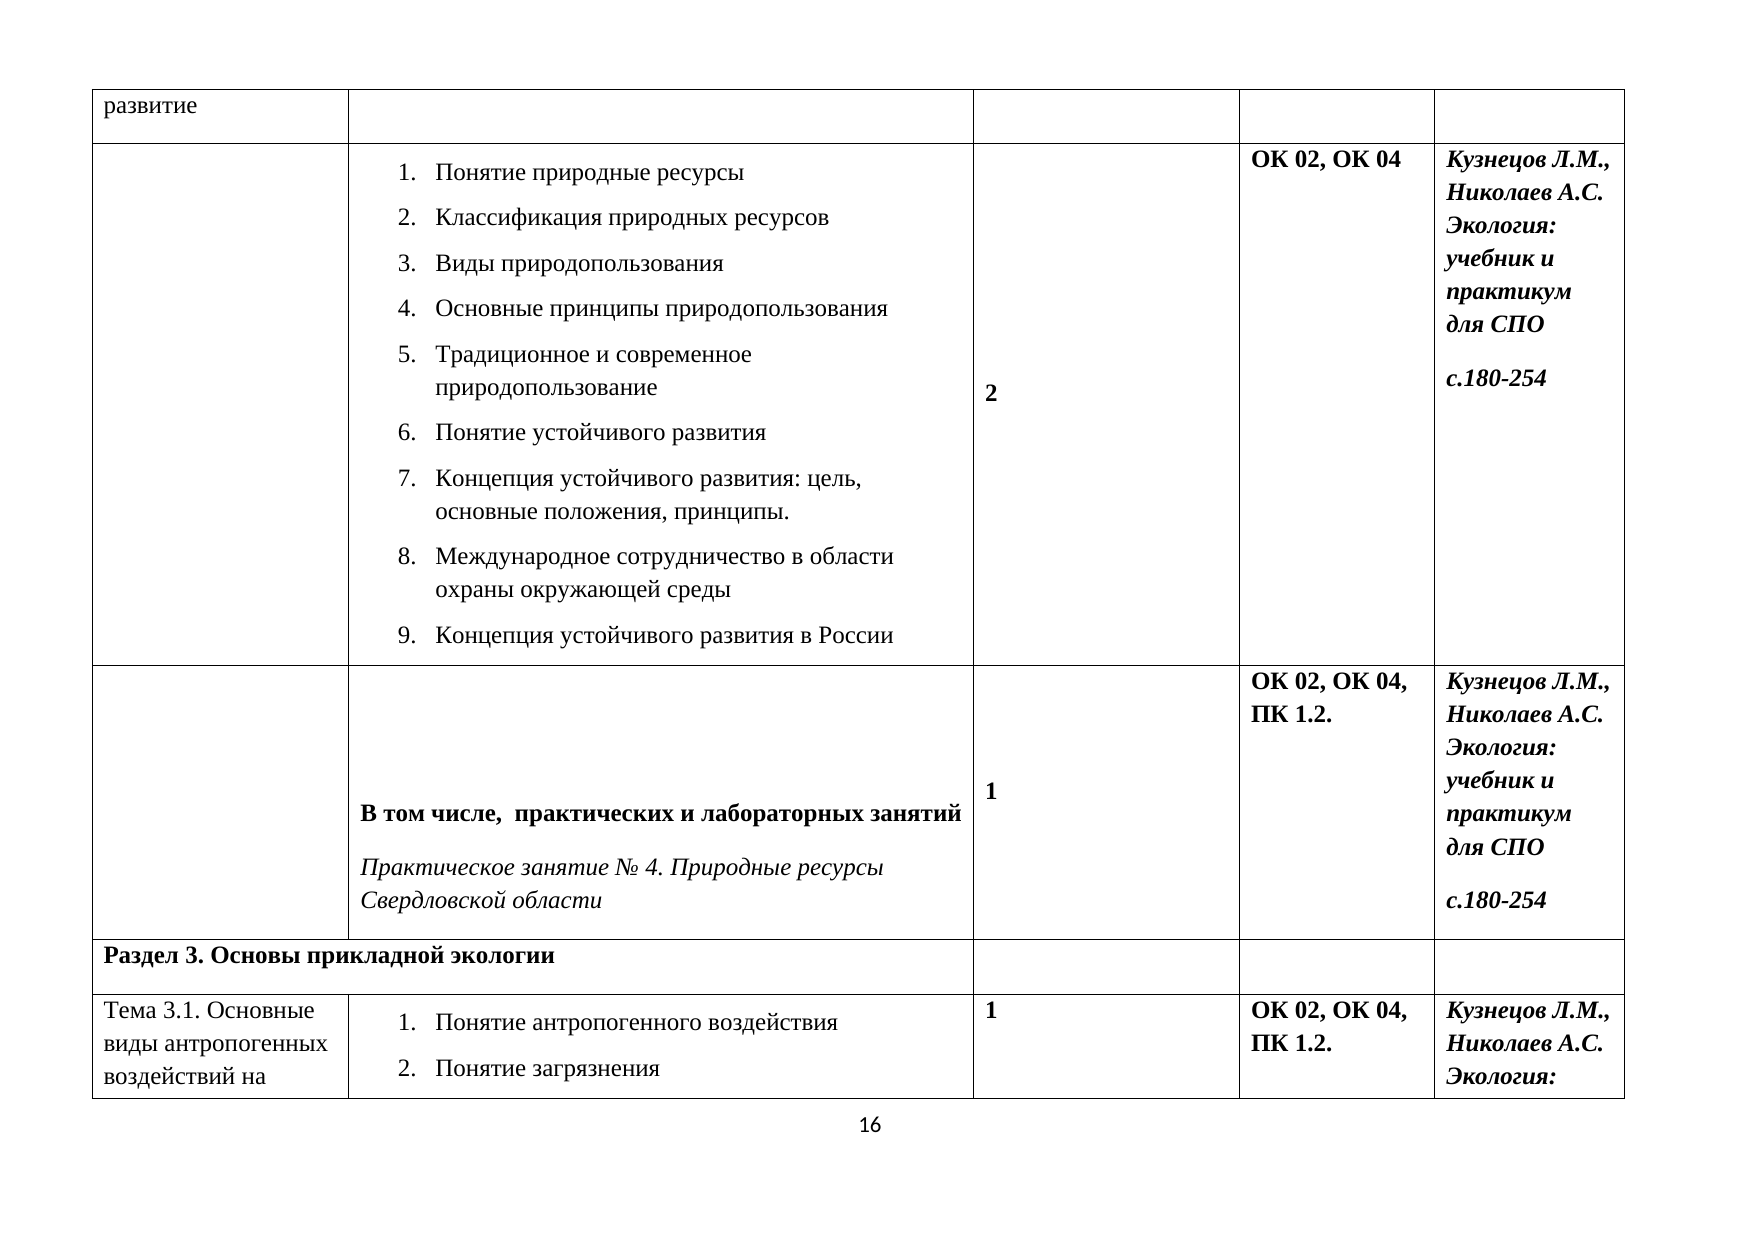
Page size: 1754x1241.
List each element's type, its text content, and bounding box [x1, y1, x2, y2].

table_cell [93, 144, 348, 665]
table_cell Кузнецов Л.М., Николаев А.С. Экология: учебник и практикум для СПО с.180-254 [1435, 666, 1624, 939]
table_cell Понятие природные ресурсы Классификация природных ресурсов Виды природопользования Основные принципы природопользования Традиционное и современное природопользование Понятие устойчивого развития Концепция устойчивого развития: цель, основные положения, принципы. Международное сотрудничество в области охраны окружающей среды Концепция устойчивого развития в России [349, 144, 973, 665]
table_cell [93, 995, 348, 1098]
table_cell 2 [974, 144, 1239, 665]
table_cell Кузнецов Л.М., Николаев А.С. Экология: учебник и практикум для СПО с.180-254 [1435, 144, 1624, 665]
table_cell В том числе, практических и лабораторных занятий Практическое занятие № 4. Природные ресурсы Свердловской области [349, 666, 973, 939]
table_cell ОК 02, ОК 04 [1240, 144, 1434, 665]
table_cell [1435, 995, 1624, 1098]
table_cell [93, 666, 348, 939]
table_cell 1 [974, 995, 1239, 1098]
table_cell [349, 90, 973, 143]
table_cell Раздел 3. Основы прикладной экологии [93, 940, 973, 994]
table_cell [1240, 940, 1434, 994]
table_cell [974, 940, 1239, 994]
table_cell ОК 02, ОК 04, ПК 1.2. [1240, 666, 1434, 939]
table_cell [1240, 995, 1434, 1098]
table_cell [1435, 90, 1624, 143]
table_cell [1435, 940, 1624, 994]
table_cell [1240, 90, 1434, 143]
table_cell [349, 995, 973, 1098]
table_cell 1 [974, 666, 1239, 939]
table_cell [974, 90, 1239, 143]
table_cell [93, 90, 348, 143]
